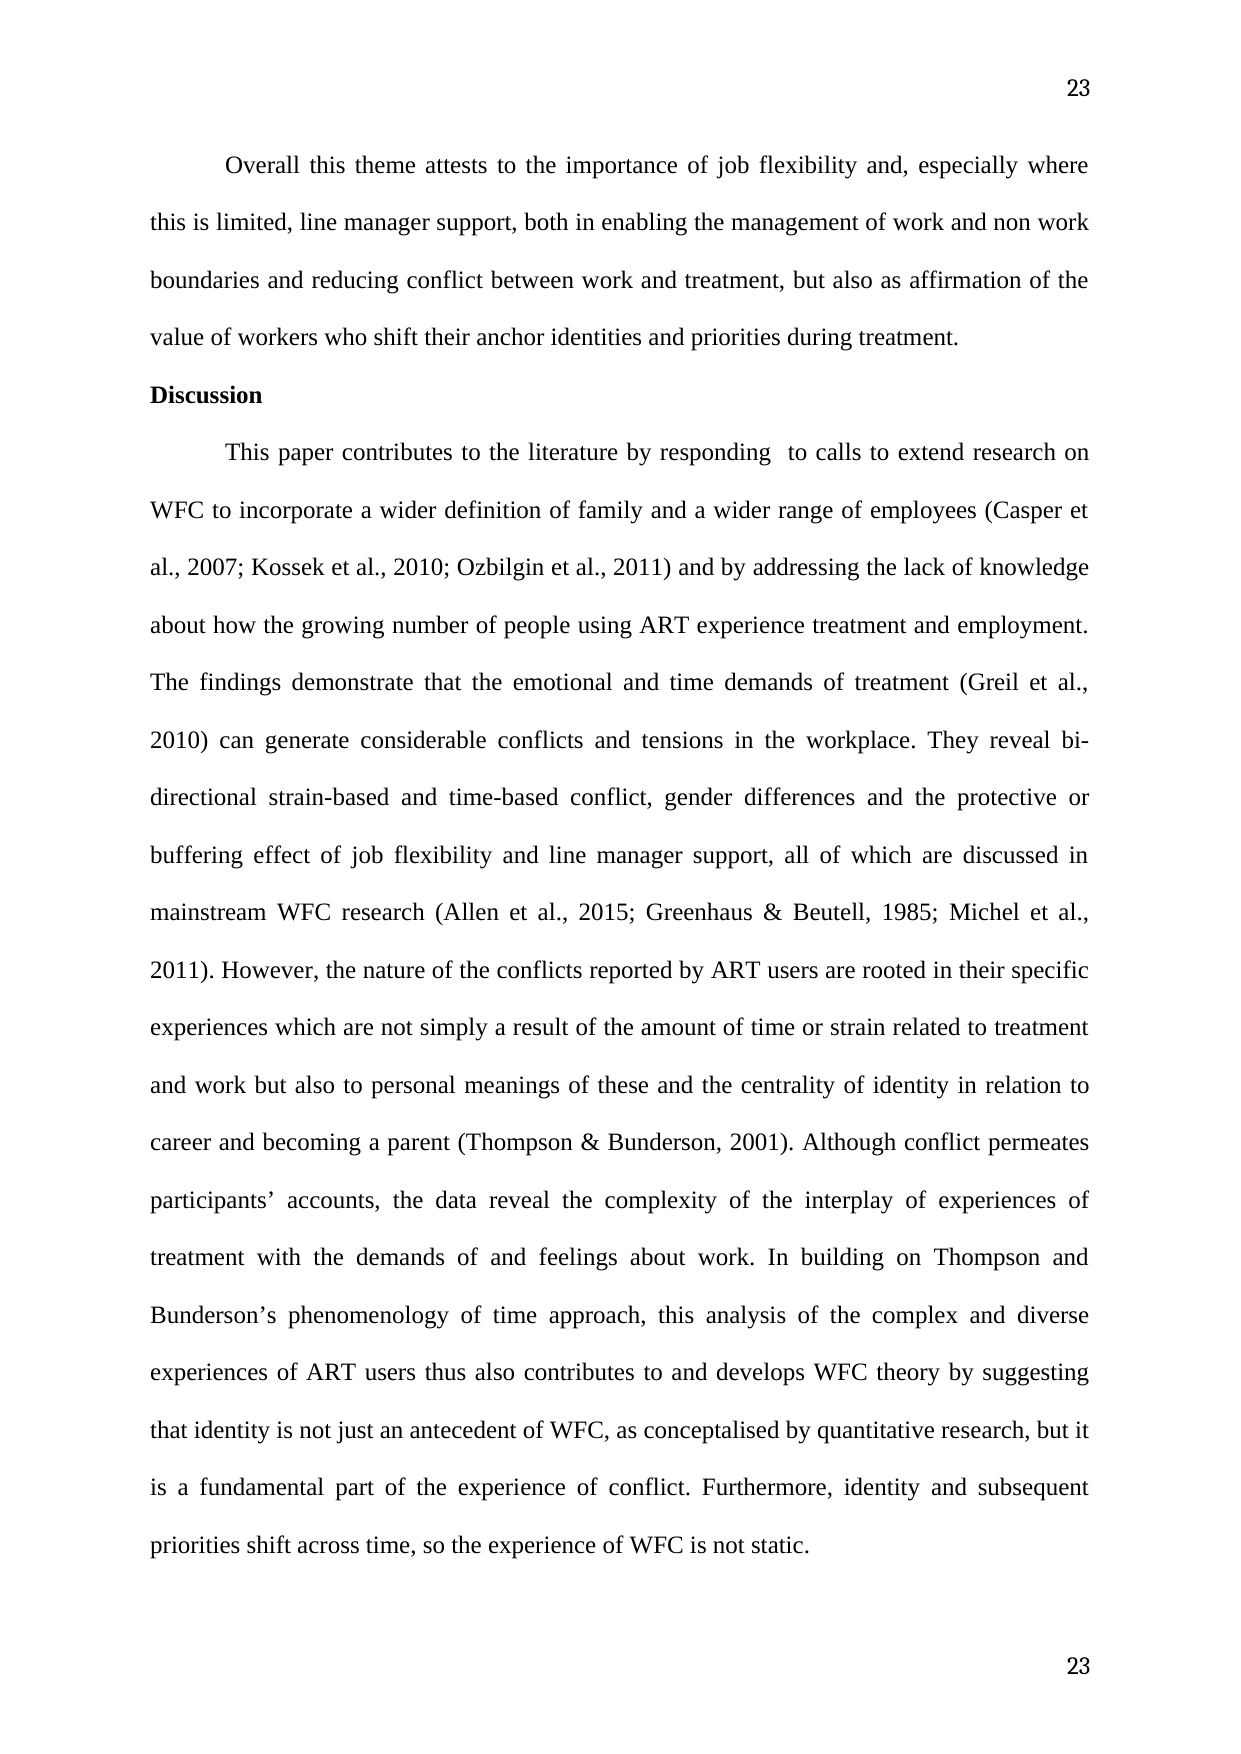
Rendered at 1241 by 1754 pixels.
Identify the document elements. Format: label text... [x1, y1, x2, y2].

text Discussion [150, 380, 1090, 409]
text Overall this theme attests to the importance of job flexibility and, especially where this is limited, line manager support, both in enabling the management of work and non work boundaries and reducing conflict between work and treatment, but also as affirmation of the value of workers who shift their anchor identities and priorities during treatment. [150, 150, 1090, 351]
text This paper contributes to the literature by responding to calls to extend research on WFC to incorporate a wider definition of family and a wider range of employees (Casper et al., 2007; Kossek et al., 2010; Ozbilgin et al., 2011) and by addressing the lack of knowledge about how the growing number of people using ART experience treatment and employment. The findings demonstrate that the emotional and time demands of treatment (Greil et al., 2010) can generate considerable conflicts and tensions in the workplace. They reveal bi-directional strain-based and time-based conflict, gender differences and the protective or buffering effect of job flexibility and line manager support, all of which are discussed in mainstream WFC research (Allen et al., 2015; Greenhaus & Beutell, 1985; Michel et al., 2011). However, the nature of the conflicts reported by ART users are rooted in their specific experiences which are not simply a result of the amount of time or strain related to treatment and work but also to personal meanings of these and the centrality of identity in relation to career and becoming a parent (Thompson & Bunderson, 2001). Although conflict permeates participants’ accounts, the data reveal the complexity of the interplay of experiences of treatment with the demands of and feelings about work. In building on Thompson and Bunderson’s phenomenology of time approach, this analysis of the complex and diverse experiences of ART users thus also contributes to and develops WFC theory by suggesting that identity is not just an antecedent of WFC, as conceptalised by quantitative research, but it is a fundamental part of the experience of conflict. Furthermore, identity and subsequent priorities shift across time, so the experience of WFC is not static. [150, 437, 1090, 1559]
